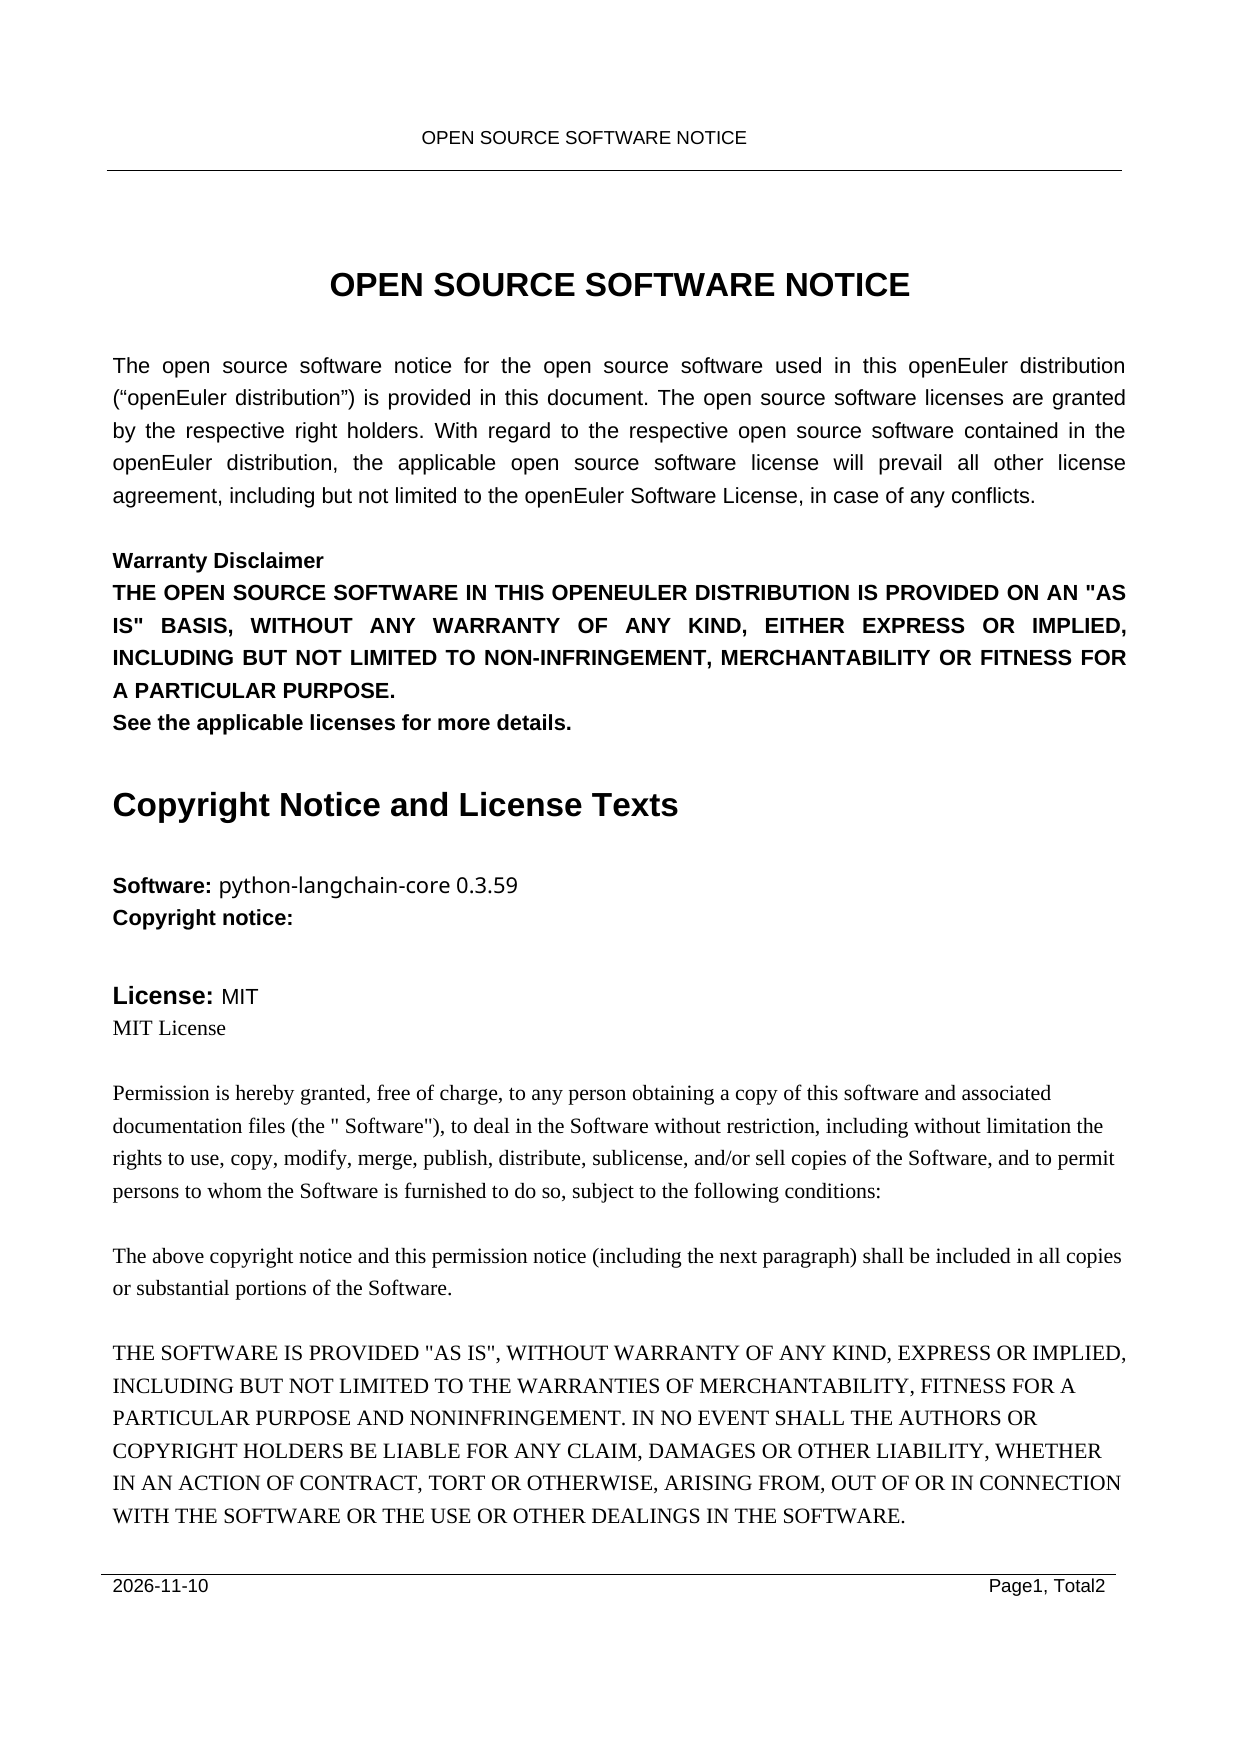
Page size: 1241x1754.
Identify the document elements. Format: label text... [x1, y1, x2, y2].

title Software: python-langchain-core 0.3.59 [112, 869, 1128, 901]
text Warranty Disclaimer [112, 544, 1128, 576]
text License: MIT [112, 979, 1128, 1012]
text OPEN SOURCE SOFTWARE NOTICE [112, 251, 1128, 316]
text Copyright Notice and License Texts [112, 771, 1128, 836]
text The open source software notice for the open source software used in this openEuler distribution (“openEuler distribution”) is provided in this document. The open source software licenses are granted by the respective right holders. With regard to the respective open source software contained in the openEuler distribution, the applicable open source software license will prevail all other license agreement, including but not limited to the openEuler Software License, in case of any conflicts. [112, 349, 1128, 511]
text MIT License Permission is hereby granted, free of charge, to any person obtaining a copy of this software and associated documentation files (the " Software"), to deal in the Software without restriction, including without limitation the rights to use, copy, modify, merge, publish, distribute, sublicense, and/or sell copies of the Software, and to permit persons to whom the Software is furnished to do so, subject to the following conditions: The above copyright notice and this permission notice (including the next paragraph) shall be included in all copies or substantial portions of the Software. THE SOFTWARE IS PROVIDED "AS IS", WITHOUT WARRANTY OF ANY KIND, EXPRESS OR IMPLIED, INCLUDING BUT NOT LIMITED TO THE WARRANTIES OF MERCHANTABILITY, FITNESS FOR A PARTICULAR PURPOSE AND NONINFRINGEMENT. IN NO EVENT SHALL THE AUTHORS OR COPYRIGHT HOLDERS BE LIABLE FOR ANY CLAIM, DAMAGES OR OTHER LIABILITY, WHETHER IN AN ACTION OF CONTRACT, TORT OR OTHERWISE, ARISING FROM, OUT OF OR IN CONNECTION WITH THE SOFTWARE OR THE USE OR OTHER DEALINGS IN THE SOFTWARE. [112, 1012, 1128, 1564]
text THE OPEN SOURCE SOFTWARE IN THIS OPENEULER DISTRIBUTION IS PROVIDED ON AN "AS IS" BASIS, WITHOUT ANY WARRANTY OF ANY KIND, EITHER EXPRESS OR IMPLIED, INCLUDING BUT NOT LIMITED TO NON-INFRINGEMENT, MERCHANTABILITY OR FITNESS FOR A PARTICULAR PURPOSE. See the applicable licenses for more details. [112, 576, 1128, 739]
text Copyright notice: [112, 901, 1128, 934]
